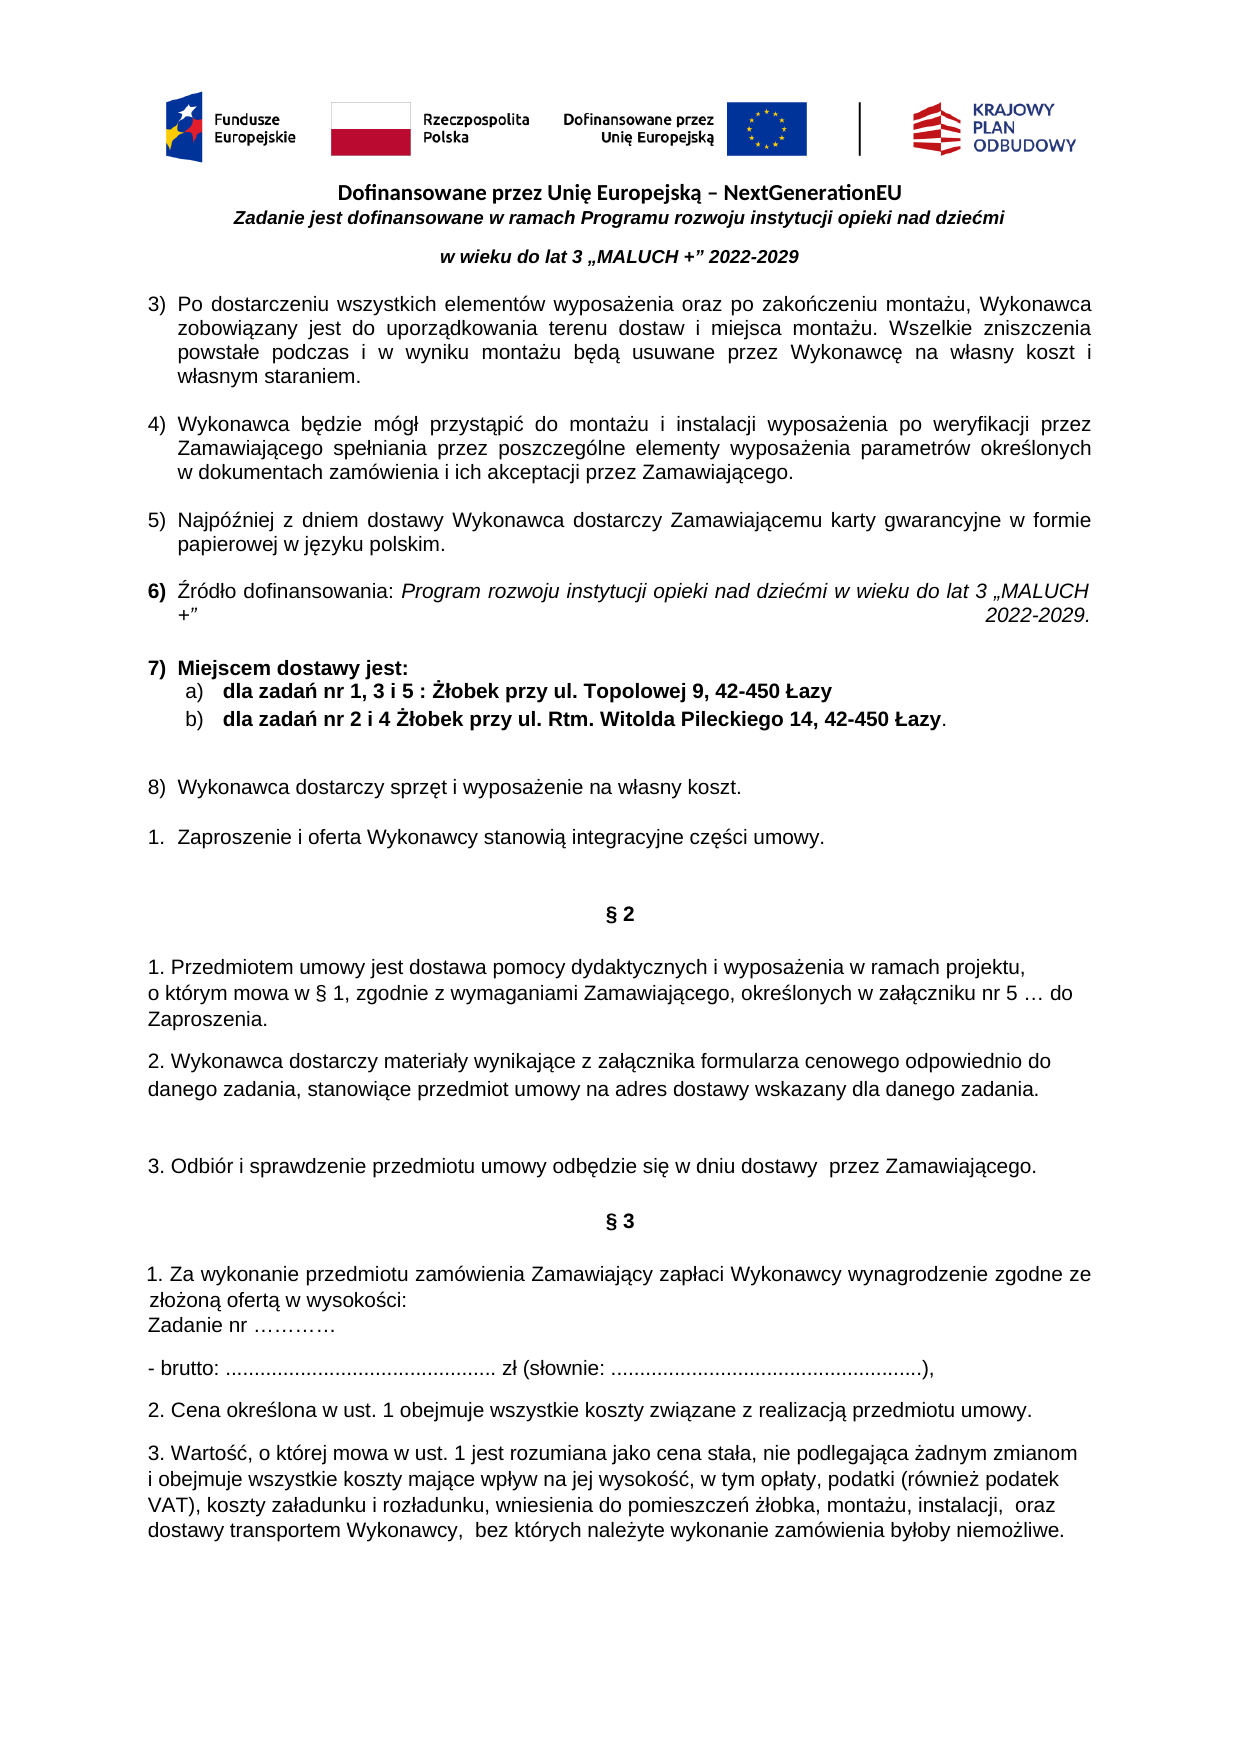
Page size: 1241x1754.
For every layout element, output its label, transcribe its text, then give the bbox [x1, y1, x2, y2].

list dla zadań nr 1, 3 i 5 : Żłobek przy ul. Topolowej 9, 42-450 Łazy [185, 679, 1093, 703]
list Po dostarczeniu wszystkich elementów wyposażenia oraz po zakończeniu montażu, Wykonawca zobowiązany jest do uporządkowania terenu dostaw i miejsca montażu. Wszelkie zniszczenia powstałe podczas i w wyniku montażu będą usuwane przez Wykonawcę na własny koszt i własnym staraniem. [148, 292, 1093, 388]
text 3. Wartość, o której mowa w ust. 1 jest rozumiana jako cena stała, nie podlegająca żadnym zmianom i obejmuje wszystkie koszty mające wpływ na jej wysokość, w tym opłaty, podatki (również podatek VAT), koszty załadunku i rozładunku, wniesienia do pomieszczeń żłobka, montażu, instalacji, oraz dostawy transportem Wykonawcy, bez których należyte wykonanie zamówienia byłoby niemożliwe. [148, 1441, 1093, 1542]
list dla zadań nr 2 i 4 Żłobek przy ul. Rtm. Witolda Pileckiego 14, 42-450 Łazy. [185, 707, 1093, 731]
text § 3 [148, 1208, 1093, 1232]
text - brutto: ............................................... zł (słownie: ......................................................), [148, 1356, 1093, 1380]
list Miejscem dostawy jest: [148, 655, 1093, 679]
text § 2 [148, 902, 1093, 926]
text 1. Przedmiotem umowy jest dostawa pomocy dydaktycznych i wyposażenia w ramach projektu, o którym mowa w § 1, zgodnie z wymaganiami Zamawiającego, określonych w załączniku nr 5 … do Zaproszenia. [148, 955, 1093, 1031]
text 1. Za wykonanie przedmiotu zamówienia Zamawiający zapłaci Wykonawcy wynagrodzenie zgodne ze złożoną ofertą w wysokości: [146, 1262, 1093, 1311]
list Zaproszenie i oferta Wykonawcy stanowią integracyjne części umowy. [148, 825, 1093, 849]
text 2. Cena określona w ust. 1 obejmuje wszystkie koszty związane z realizacją przedmiotu umowy. [148, 1398, 1093, 1422]
list Najpóźniej z dniem dostawy Wykonawca dostarczy Zamawiającemu karty gwarancyjne w formie papierowej w języku polskim. [148, 507, 1093, 555]
list Wykonawca będzie mógł przystąpić do montażu i instalacji wyposażenia po weryfikacji przez Zamawiającego spełniania przez poszczególne elementy wyposażenia parametrów określonych w dokumentach zamówienia i ich akceptacji przez Zamawiającego. [148, 412, 1093, 483]
list Źródło dofinansowania: Program rozwoju instytucji opieki nad dziećmi w wieku do lat 3 „MALUCH +” 2022-2029. [148, 579, 1093, 655]
text 3. Odbiór i sprawdzenie przedmiotu umowy odbędzie się w dniu dostawy przez Zamawiającego. [148, 1153, 1093, 1177]
list 2. Wykonawca dostarczy materiały wynikające z załącznika formularza cenowego odpowiednio do danego zadania, stanowiące przedmiot umowy na adres dostawy wskazany dla danego zadania. [148, 1049, 1093, 1133]
text Zadanie nr ………… [148, 1313, 1093, 1337]
list Wykonawca dostarczy sprzęt i wyposażenie na własny koszt. [148, 775, 1093, 799]
